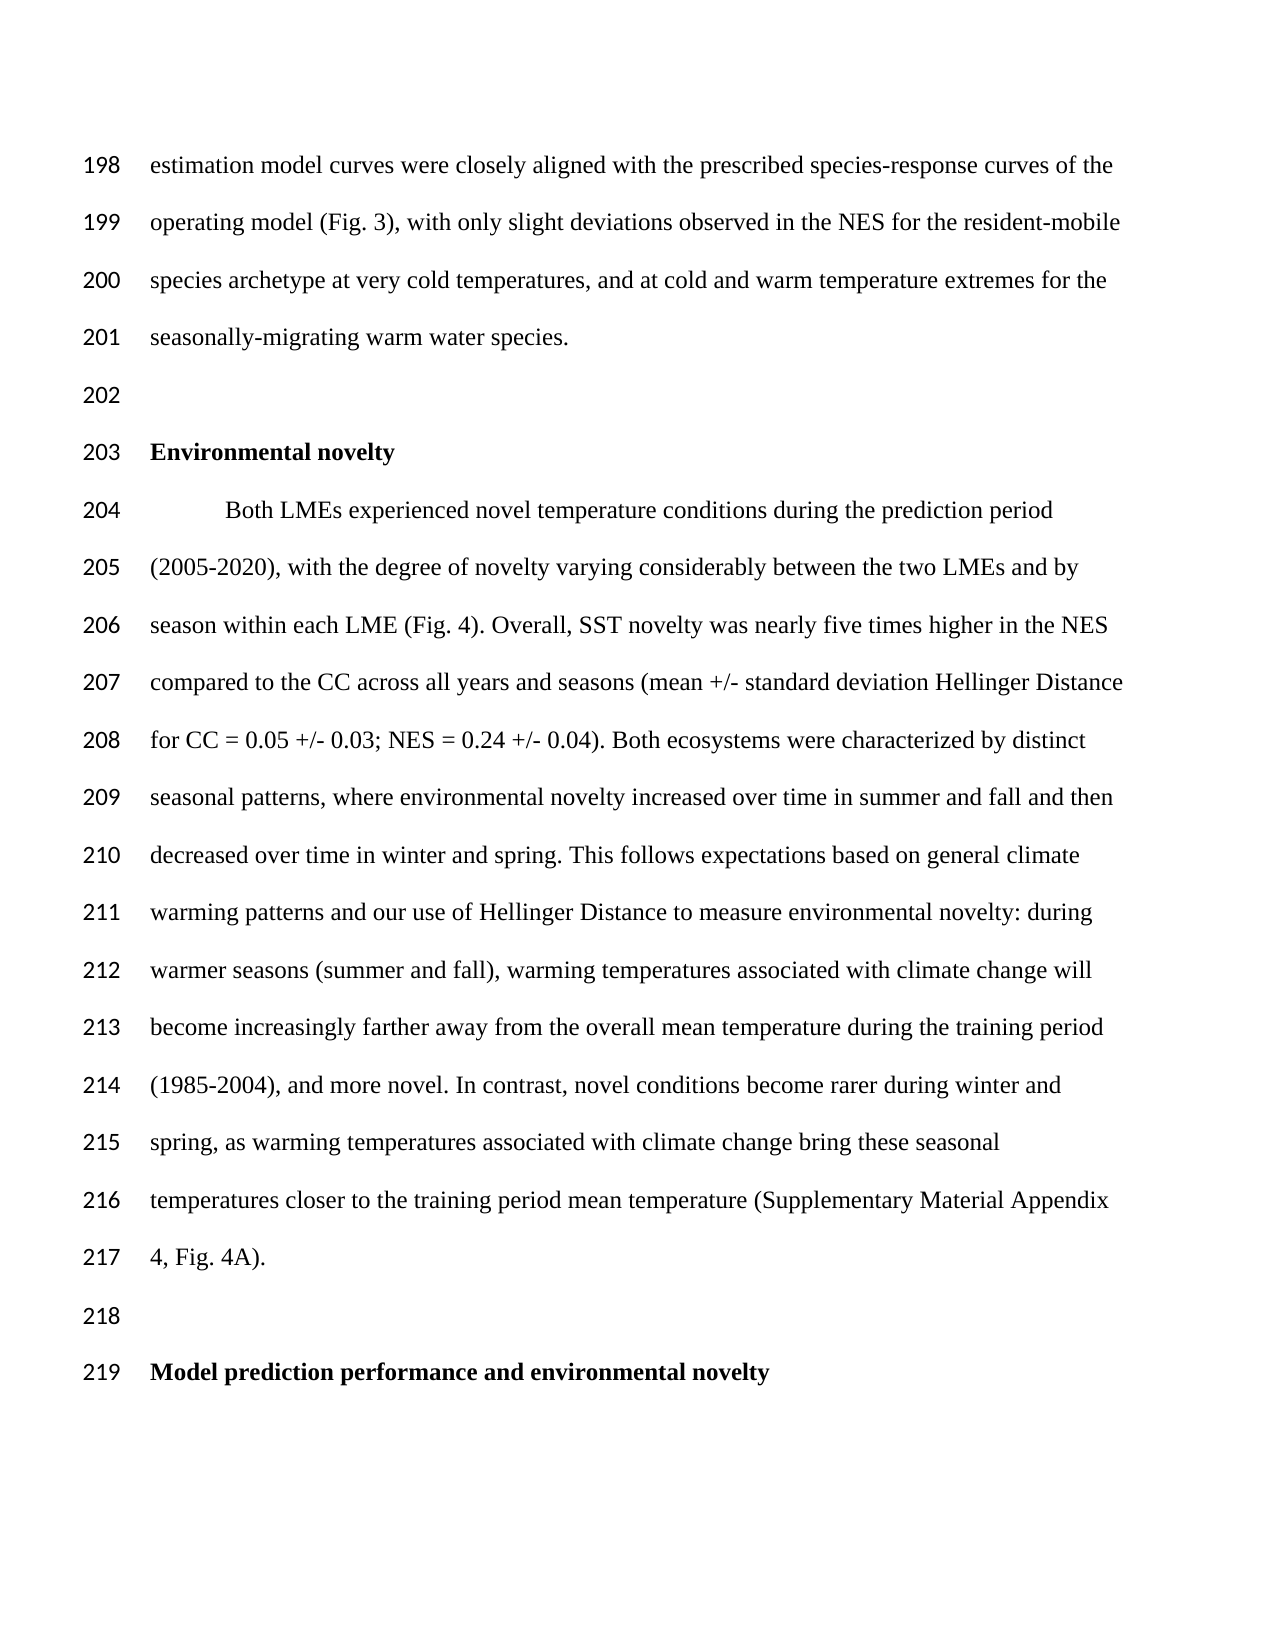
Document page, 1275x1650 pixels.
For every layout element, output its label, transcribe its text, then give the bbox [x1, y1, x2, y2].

subtitle Environmental novelty [150, 437, 1125, 466]
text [150, 150, 1125, 351]
subtitle Model prediction performance and environmental novelty [150, 1357, 1125, 1386]
text Both LMEs experienced novel temperature conditions during the prediction period (2005-2020), with the degree of novelty varying considerably between the two LMEs and by season within each LME (Fig. 4). Overall, SST novelty was nearly five times higher in the NES compared to the CC across all years and seasons (mean +/- standard deviation Hellinger Distance for CC = 0.05 +/- 0.03; NES = 0.24 +/- 0.04). Both ecosystems were characterized by distinct seasonal patterns, where environmental novelty increased over time in summer and fall and then decreased over time in winter and spring. This follows expectations based on general climate warming patterns and our use of Hellinger Distance to measure environmental novelty: during warmer seasons (summer and fall), warming temperatures associated with climate change will become increasingly farther away from the overall mean temperature during the training period (1985-2004), and more novel. In contrast, novel conditions become rarer during winter and spring, as warming temperatures associated with climate change bring these seasonal temperatures closer to the training period mean temperature (Supplementary Material Appendix 4, Fig. 4A). [150, 495, 1125, 1271]
